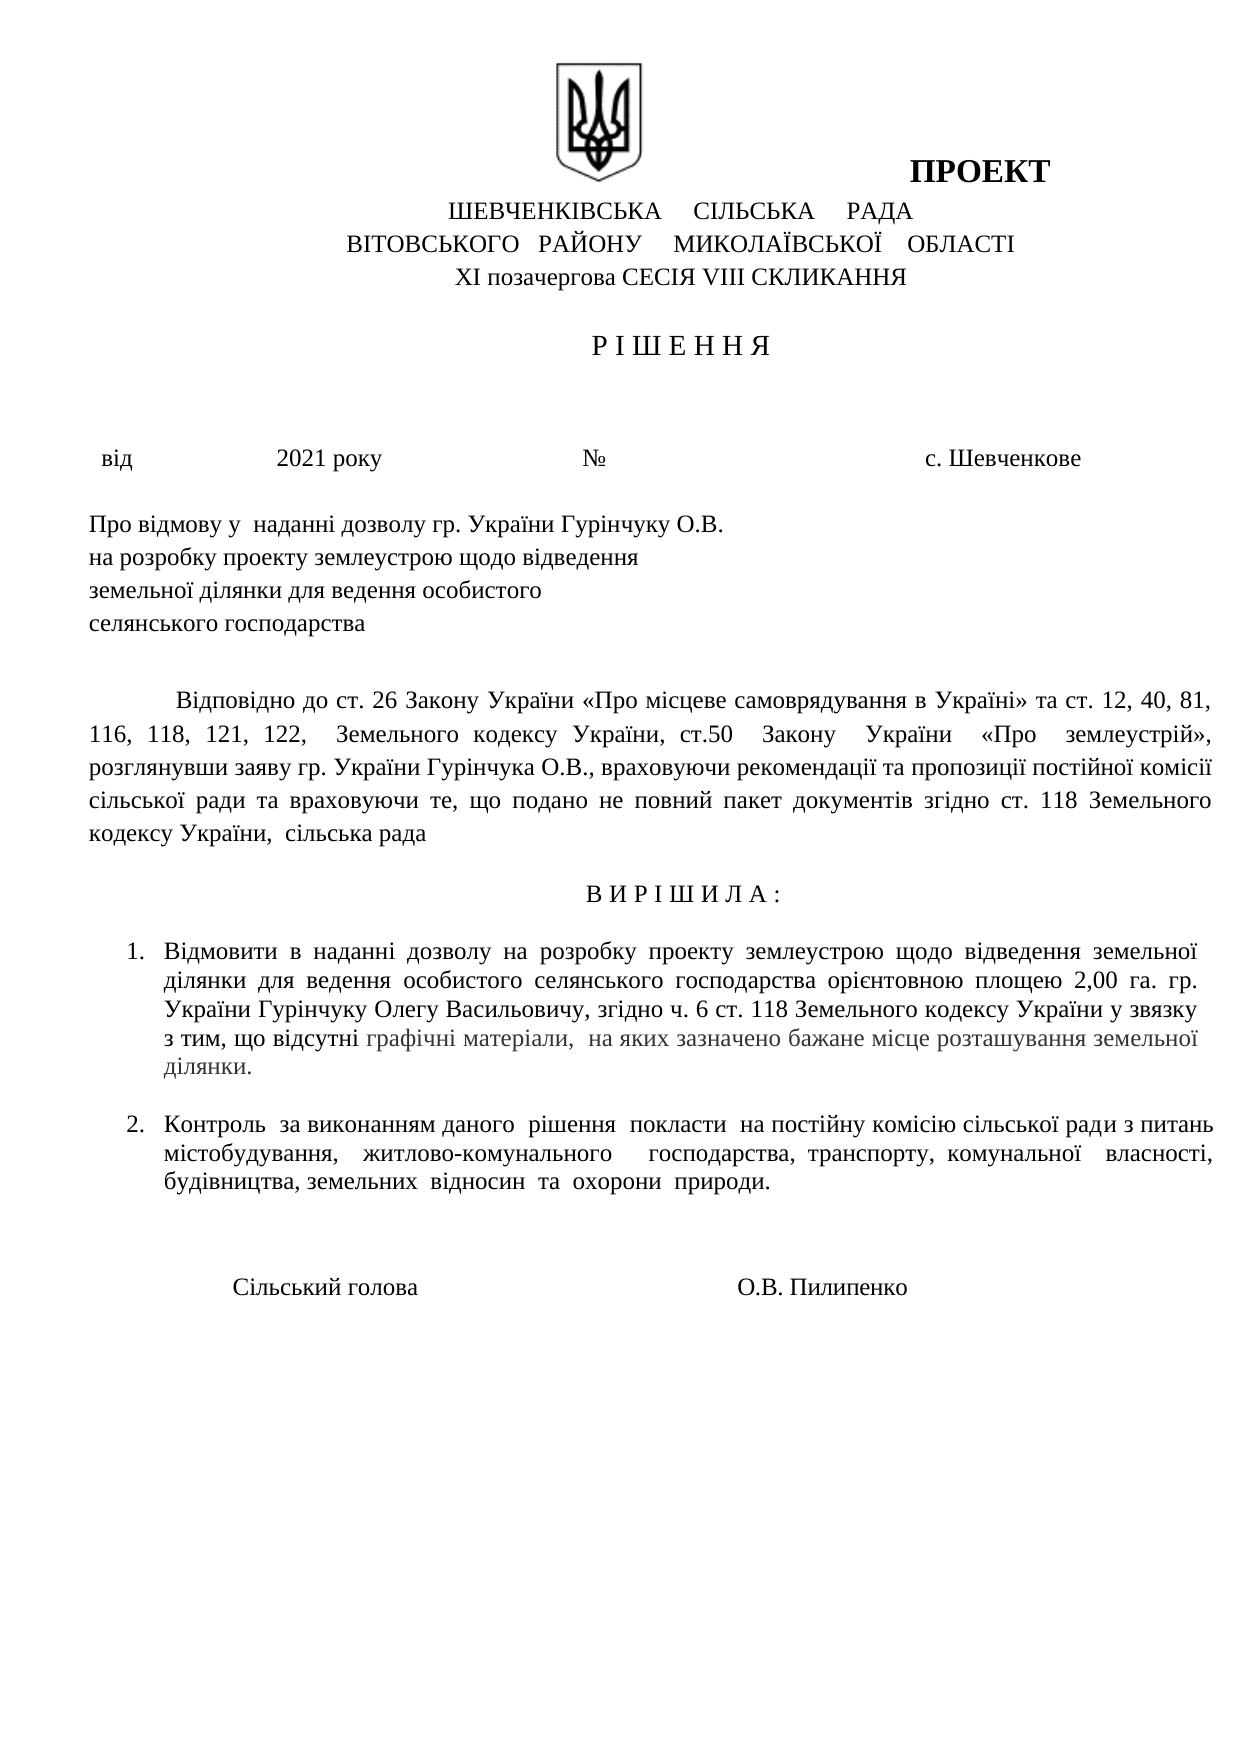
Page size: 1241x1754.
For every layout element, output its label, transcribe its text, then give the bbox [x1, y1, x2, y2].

list Відмовити в наданні дозволу на розробку проекту землеустрою щодо відведення земельної ділянки для ведення особистого селянського господарства орієнтовною площею 2,00 га. гр. України Гурінчуку Олегу Васильовичу, згідно ч. 6 ст. 118 Земельного кодексу України у звязку з тим, що відсутні графічні матеріали, на яких зазначено бажане місце розташування земельної ділянки. [126, 936, 1198, 1080]
text Сільський голова О.В. Пилипенко [126, 1272, 1214, 1301]
text Р І Ш Е Н Н Я [148, 328, 1214, 361]
text Про відмову у наданні дозволу гр. України Гурінчуку О.В. [89, 509, 1214, 538]
text від 2021 року № с. Шевченкове [89, 443, 1214, 472]
text ПРОЕКТ [89, 62, 1214, 190]
text Відповідно до ст. 26 Закону України «Про місцеве самоврядування в Україні» та ст. 12, 40, 81, 116, 118, 121, 122, Земельного кодексу України, ст.50 Закону України «Про землеустрій», розглянувши заяву гр. України Гурінчука О.В., враховуючи рекомендації та пропозиції постійної комісії сільської ради та враховуючи те, що подано не повний пакет документів згідно ст. 118 Земельного кодексу України, сільська рада [89, 686, 1214, 846]
text земельної ділянки для ведення особистого [89, 576, 1214, 604]
list Контроль за виконанням даного рішення покласти на постійну комісію сільської ради з питань містобудування, житлово-комунального господарства, транспорту, комунальної власності, будівництва, земельних відносин та охорони природи. [126, 1109, 1214, 1195]
text селянського господарства [89, 608, 1214, 637]
picture [555, 62, 643, 183]
text ШЕВЧЕНКІВСЬКА СІЛЬСЬКА РАДА ВІТОВСЬКОГО РАЙОНУ МИКОЛАЇВСЬКОЇ ОБЛАСТІ ХІ позачергова СЕСІЯ VІІІ СКЛИКАННЯ [148, 196, 1214, 291]
text на розробку проекту землеустрою щодо відведення [89, 542, 1214, 571]
text ВИРІШИЛА: [89, 879, 1214, 908]
